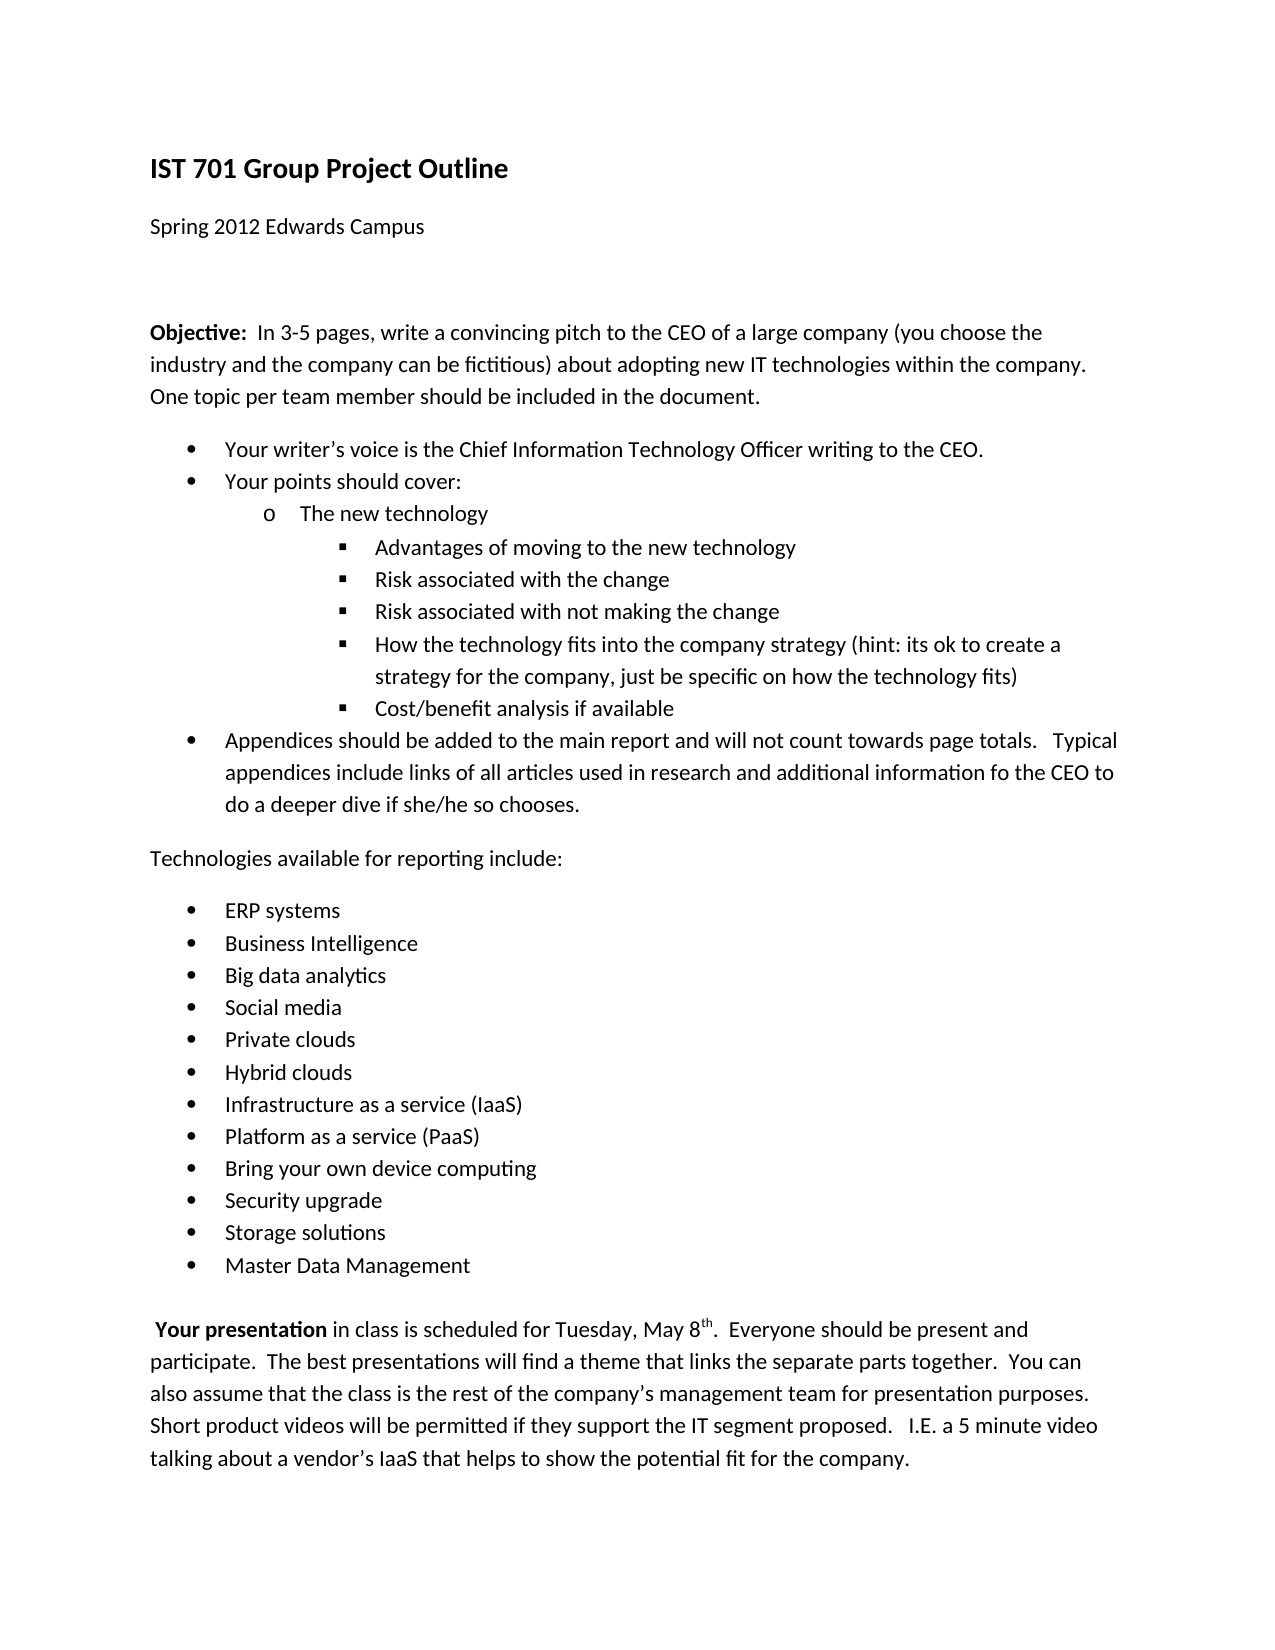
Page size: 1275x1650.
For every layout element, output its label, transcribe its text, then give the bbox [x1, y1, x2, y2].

list Infrastructure as a service (IaaS) [187, 1090, 1125, 1118]
text Technologies available for reporting include: [150, 844, 1125, 872]
list Your presentation in class is scheduled for Tuesday, May 8th. Everyone should be present and participate. The best presentations will find a theme that links the separate parts together. You can also assume that the class is the rest of the company’s management team for presentation purposes. Short product videos will be permitted if they support the IT segment proposed. I.E. a 5 minute video talking about a vendor’s IaaS that helps to show the potential fit for the company. [150, 1315, 1125, 1472]
list Security upgrade [187, 1186, 1125, 1214]
list Private clouds [187, 1025, 1125, 1053]
list Risk associated with not making the change [337, 597, 1125, 626]
list Advantages of moving to the new technology [337, 533, 1125, 561]
list How the technology fits into the company strategy (hint: its ok to create a strategy for the company, just be specific on how the technology fits) [337, 630, 1125, 690]
list Storage solutions [187, 1218, 1125, 1247]
text Spring 2012 Edwards Campus [150, 212, 1125, 240]
list Business Intelligence [187, 929, 1125, 957]
list Bring your own device computing [187, 1154, 1125, 1182]
list Hybrid clouds [187, 1058, 1125, 1086]
list Platform as a service (PaaS) [187, 1122, 1125, 1150]
list ERP systems [187, 897, 1125, 925]
list Risk associated with the change [337, 565, 1125, 593]
list Social media [187, 993, 1125, 1021]
list Cost/benefit analysis if available [337, 694, 1125, 722]
list Master Data Management [187, 1251, 1125, 1279]
text IST 701 Group Project Outline [150, 150, 1125, 186]
list The new technology [262, 499, 1125, 529]
list Big data analytics [187, 961, 1125, 989]
text Objective: In 3-5 pages, write a convincing pitch to the CEO of a large company (you choose the industry and the company can be fictitious) about adopting new IT technologies within the company. One topic per team member should be included in the document. [150, 318, 1125, 410]
list Appendices should be added to the main report and will not count towards page totals. Typical appendices include links of all articles used in research and additional information fo the CEO to do a deeper dive if she/he so chooses. [187, 726, 1125, 819]
list Your points should cover: [187, 467, 1125, 495]
list Your writer’s voice is the Chief Information Technology Officer writing to the CEO. [187, 435, 1125, 463]
